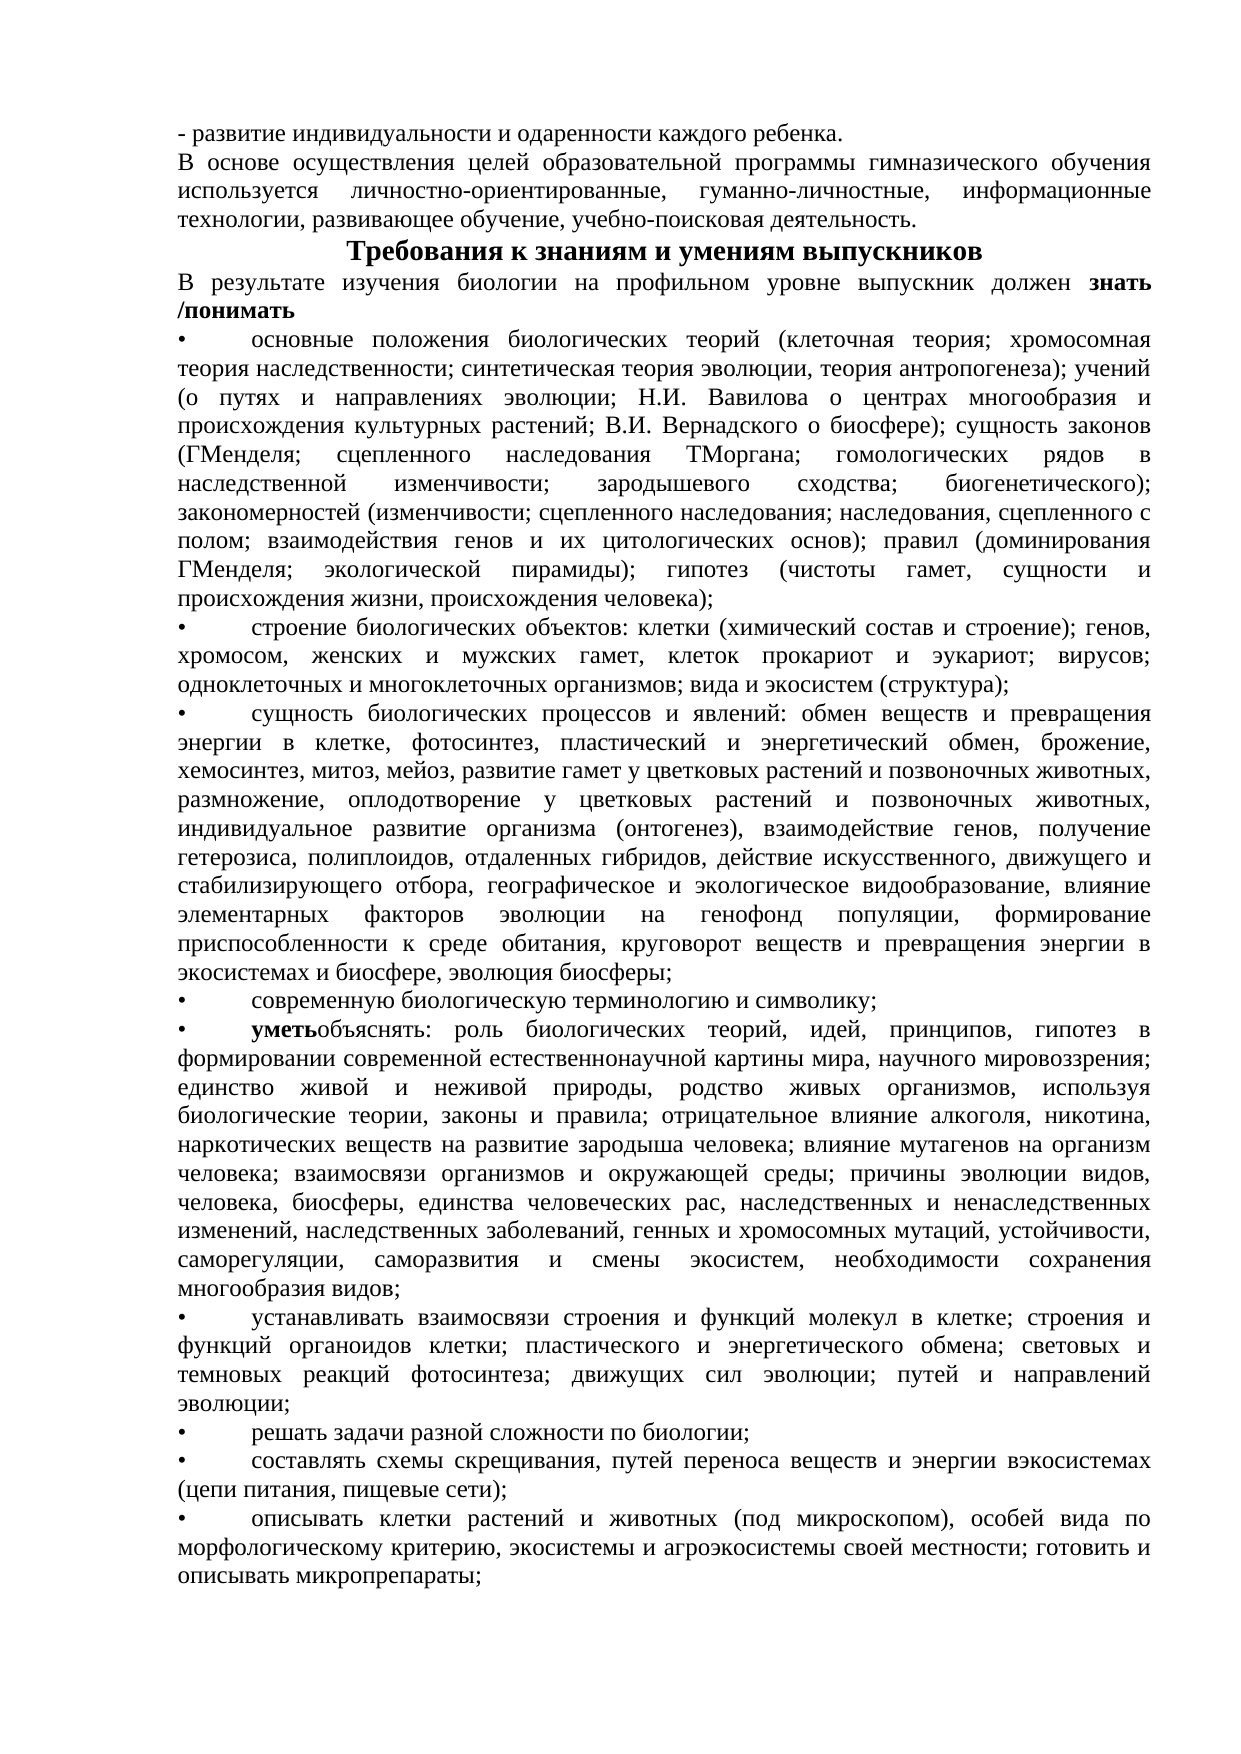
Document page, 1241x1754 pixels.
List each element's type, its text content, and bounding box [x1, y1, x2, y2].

text • решать задачи разной сложности по биологии; [177, 1417, 1152, 1445]
text В результате изучения биологии на профильном уровне выпускник должен знать /понимать [177, 267, 1152, 324]
text • уметьобъяснять: роль биологических теорий, идей, принципов, гипотез в формировании современной естественнонаучной картины мира, научного мировоззрения; единство живой и неживой природы, родство живых организмов, используя биологические теории, законы и правила; отрицательное влияние алкоголя, никотина, наркотических веществ на развитие зародыша человека; влияние мутагенов на организм человека; взаимосвязи организмов и окружающей среды; причины эволюции видов, человека, биосферы, единства человеческих рас, наследственных и ненаследственных изменений, наследственных заболеваний, генных и хромосомных мутаций, устойчивости, саморегуляции, саморазвития и смены экосистем, необходимости сохранения многообразия видов; [177, 1014, 1152, 1302]
text В основе осуществления целей образовательной программы гимназического обучения используется личностно-ориентированные, гуманно-личностные, информационные технологии, развивающее обучение, учебно-поисковая деятельность. [177, 147, 1152, 233]
text - развитие индивидуальности и одаренности каждого ребенка. [177, 118, 1152, 147]
text • сущность биологических процессов и явлений: обмен веществ и превращения энергии в клетке, фотосинтез, пластический и энергетический обмен, брожение, хемосинтез, митоз, мейоз, развитие гамет у цветковых растений и позвоночных животных, размножение, оплодотворение у цветковых растений и позвоночных животных, индивидуальное развитие организма (онтогенез), взаимодействие генов, получение гетерозиса, полиплоидов, отдаленных гибридов, действие искусственного, движущего и стабилизирующего отбора, географическое и экологическое видообразование, влияние элементарных факторов эволюции на генофонд популяции, формирование приспособленности к среде обитания, круговорот веществ и превращения энергии в экосистемах и биосфере, эволюция биосферы; [177, 698, 1152, 985]
text • описывать клетки растений и животных (под микроскопом), особей вида по морфологическому критерию, экосистемы и агроэкосистемы своей местности; готовить и описывать микропрепараты; [177, 1503, 1152, 1589]
text • современную биологическую терминологию и символику; [177, 985, 1152, 1014]
text • устанавливать взаимосвязи строения и функций молекул в клетке; строения и функций органоидов клетки; пластического и энергетического обмена; световых и темновых реакций фотосинтеза; движущих сил эволюции; путей и направлений эволюции; [177, 1302, 1152, 1417]
text Требования к знаниям и умениям выпускников [177, 233, 1152, 267]
text • строение биологических объектов: клетки (химический состав и строение); генов, хромосом, женских и мужских гамет, клеток прокариот и эукариот; вирусов; одноклеточных и многоклеточных организмов; вида и экосистем (структура); [177, 612, 1152, 698]
text • составлять схемы скрещивания, путей переноса веществ и энергии вэкосистемах (цепи питания, пищевые сети); [177, 1445, 1152, 1503]
text • основные положения биологических теорий (клеточная теория; хромосомная теория наследственности; синтетическая теория эволюции, теория антропогенеза); учений (о путях и направлениях эволюции; Н.И. Вавилова о центрах многообразия и происхождения культурных растений; В.И. Вернадского о биосфере); сущность законов (ГМенделя; сцепленного наследования ТМоргана; гомологических рядов в наследственной изменчивости; зародышевого сходства; биогенетического); закономерностей (изменчивости; сцепленного наследования; наследования, сцепленного с полом; взаимодействия генов и их цитологических основ); правил (доминирования ГМенделя; экологической пирамиды); гипотез (чистоты гамет, сущности и происхождения жизни, происхождения человека); [177, 324, 1152, 612]
